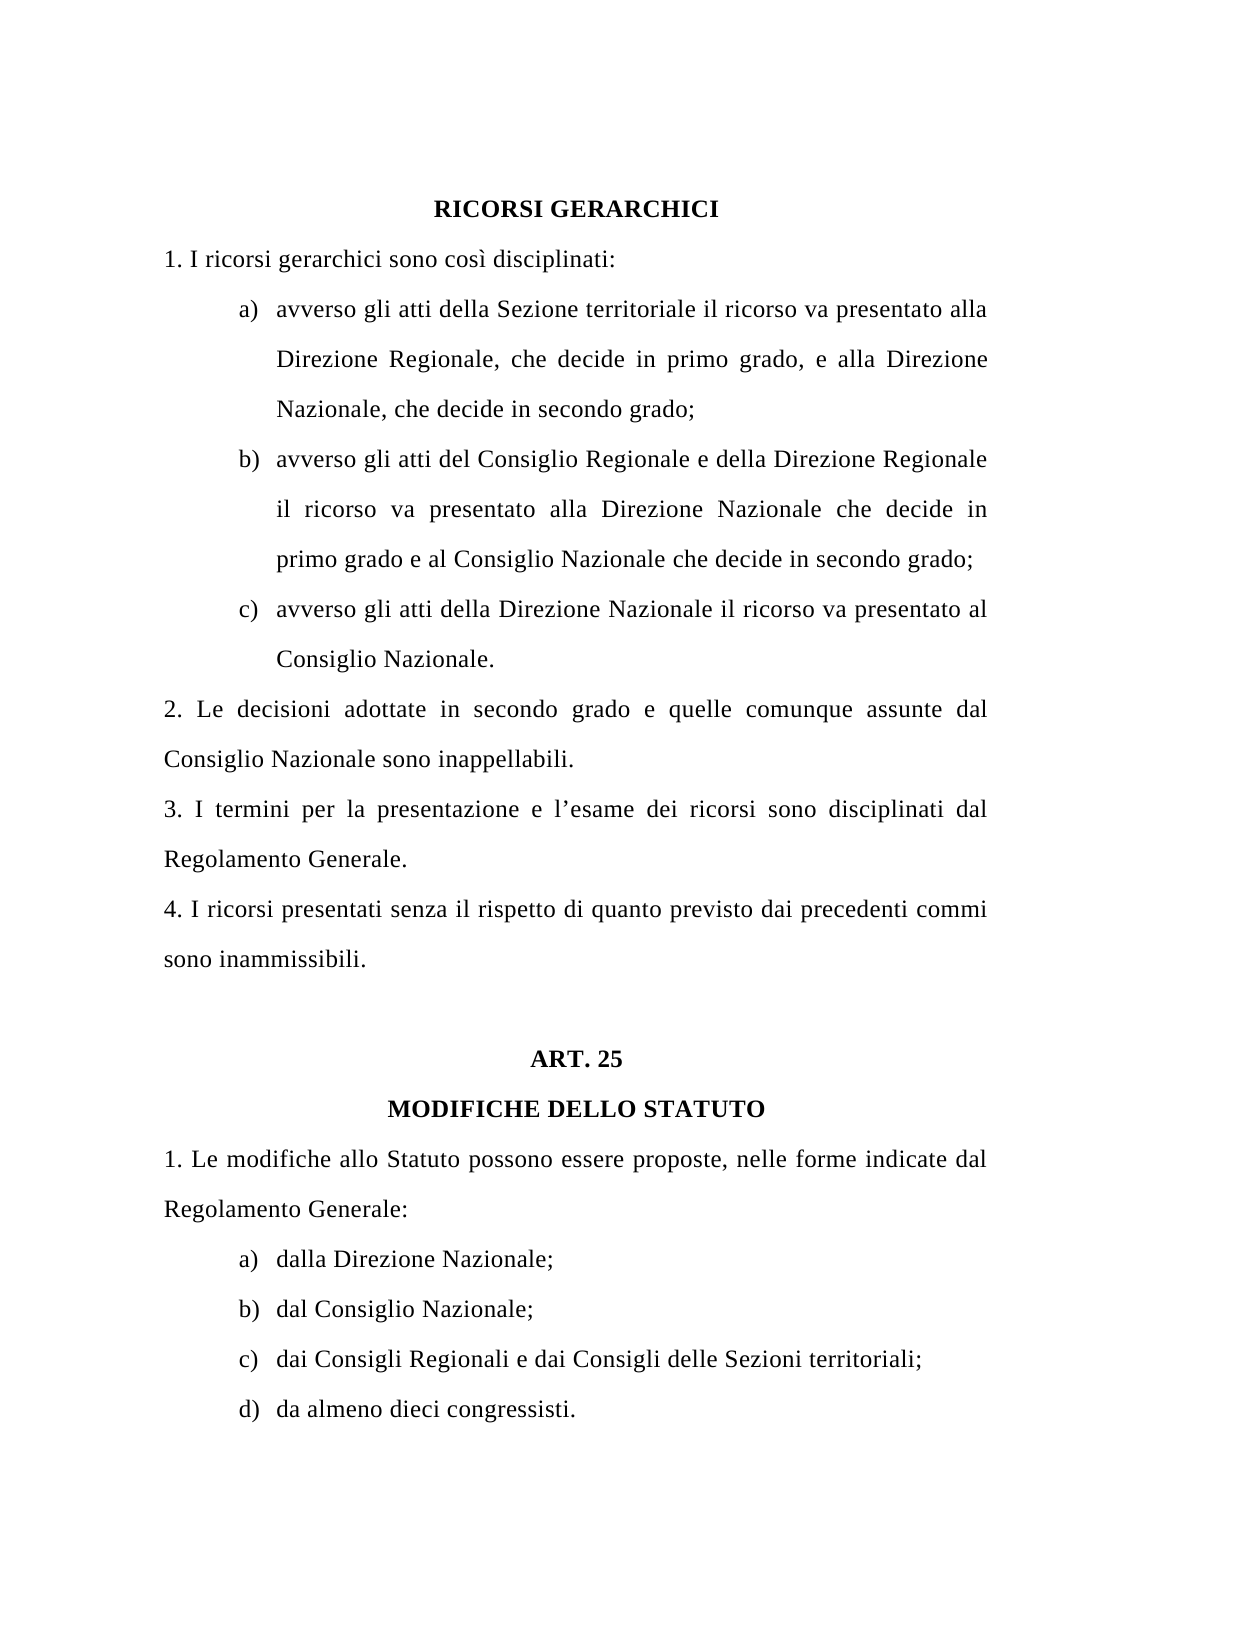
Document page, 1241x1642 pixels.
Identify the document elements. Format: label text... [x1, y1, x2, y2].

list dai Consigli Regionali e dai Consigli delle Sezioni territoriali; [238, 1327, 989, 1377]
text 1. I ricorsi gerarchici sono così disciplinati: [163, 227, 989, 277]
text 1. Le modifiche allo Statuto possono essere proposte, nelle forme indicate dal Regolamento Generale: [163, 1127, 989, 1227]
list dalla Direzione Nazionale; [238, 1227, 989, 1277]
list dal Consiglio Nazionale; [238, 1277, 989, 1327]
list avverso gli atti della Sezione territoriale il ricorso va presentato alla Direzione Regionale, che decide in primo grado, e alla Direzione Nazionale, che decide in secondo grado; [238, 277, 989, 427]
text RICORSI GERARCHICI [163, 177, 989, 227]
text MODIFICHE DELLO STATUTO [163, 1077, 989, 1127]
text 2. Le decisioni adottate in secondo grado e quelle comunque assunte dal Consiglio Nazionale sono inappellabili. [163, 677, 989, 777]
text 4. I ricorsi presentati senza il rispetto di quanto previsto dai precedenti commi sono inammissibili. [163, 877, 989, 977]
list avverso gli atti della Direzione Nazionale il ricorso va presentato al Consiglio Nazionale. [238, 577, 989, 677]
list da almeno dieci congressisti. [238, 1377, 989, 1427]
list avverso gli atti del Consiglio Regionale e della Direzione Regionale il ricorso va presentato alla Direzione Nazionale che decide in primo grado e al Consiglio Nazionale che decide in secondo grado; [238, 427, 989, 577]
text ART. 25 [163, 1027, 989, 1077]
text 3. I termini per la presentazione e l’esame dei ricorsi sono disciplinati dal Regolamento Generale. [163, 777, 989, 877]
